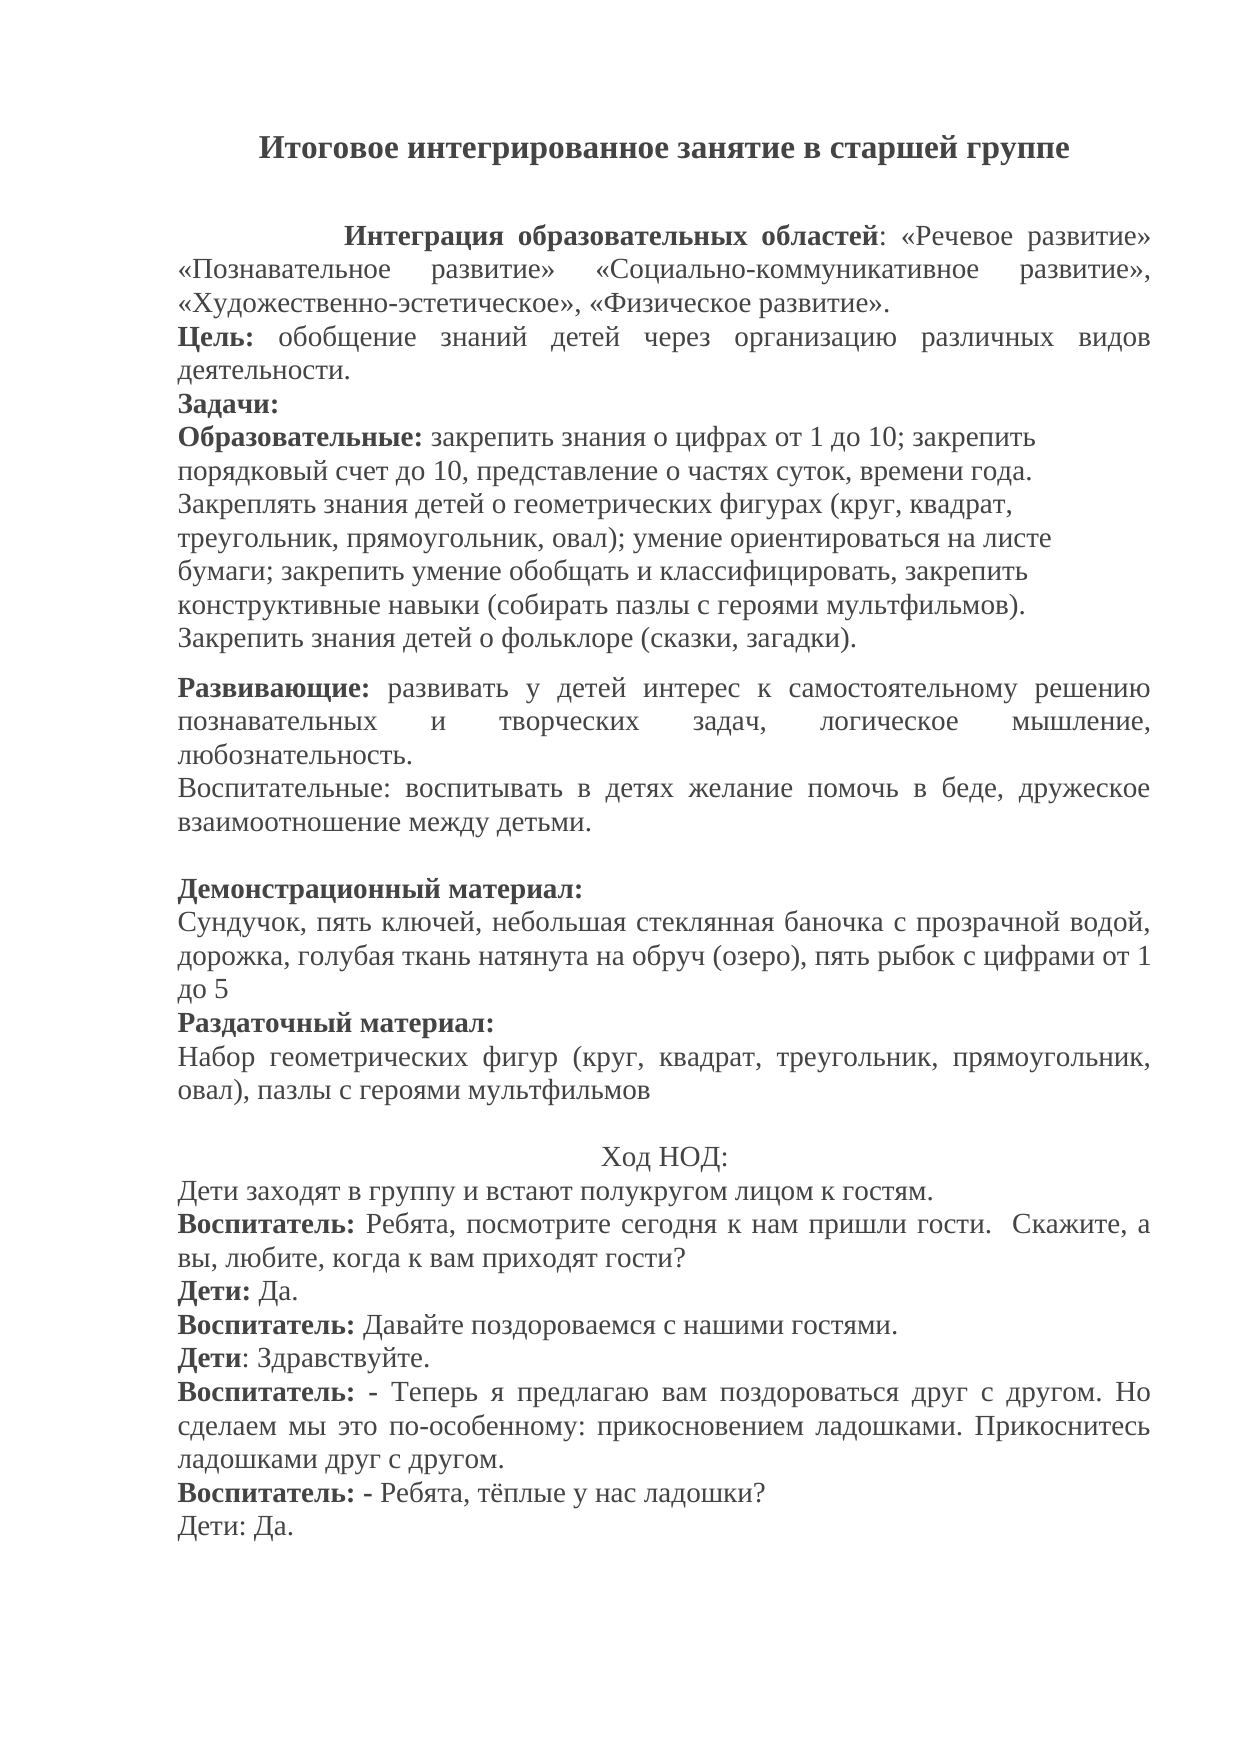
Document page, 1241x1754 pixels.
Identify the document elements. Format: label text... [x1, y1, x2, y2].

text Воспитательные: воспитывать в детях желание помочь в беде, дружеское взаимоотношение между детьми. [177, 770, 1152, 837]
text Воспитатель: - Ребята, тёплые у нас ладошки? [177, 1475, 1152, 1508]
text Дети: Да. [177, 1508, 1152, 1542]
text Дети заходят в группу и встают полукругом лицом к гостям. [177, 1173, 1152, 1206]
text Дети: Да. [177, 1273, 1152, 1307]
text Раздаточный материал: [177, 1005, 1152, 1039]
text Итоговое интегрированное занятие в старшей группе [177, 127, 1152, 166]
text Задачи: [177, 386, 1152, 419]
text Набор геометрических фигур (круг, квадрат, треугольник, прямоугольник, овал), пазлы с героями мультфильмов [177, 1039, 1152, 1106]
text Воспитатель: Давайте поздороваемся с нашими гостями. [177, 1307, 1152, 1341]
text Воспитатель: - Теперь я предлагаю вам поздороваться друг с другом. Но сделаем мы это по-особенному: прикосновением ладошками. Прикоснитесь ладошками друг с другом. [177, 1374, 1152, 1475]
text Дети: Здравствуйте. [177, 1341, 1152, 1374]
text Интеграция образовательных областей: «Речевое развитие» «Познавательное развитие» «Социально-коммуникативное развитие», «Художественно-эстетическое», «Физическое развитие». [177, 218, 1152, 319]
text Воспитатель: Ребята, посмотрите сегодня к нам пришли гости. Скажите, а вы, любите, когда к вам приходят гости? [177, 1206, 1152, 1273]
text Цель: обобщение знаний детей через организацию различных видов деятельности. [177, 319, 1152, 386]
text Сундучок, пять ключей, небольшая стеклянная баночка с прозрачной водой, дорожка, голубая ткань натянута на обруч (озеро), пять рыбок с цифрами от 1 до 5 [177, 904, 1152, 1005]
text Ход НОД: [177, 1139, 1152, 1173]
text Демонстрационный материал: [177, 871, 1152, 904]
text Развивающие: развивать у детей интерес к самостоятельному решению познавательных и творческих задач, логическое мышление, любознательность. [177, 670, 1152, 770]
text Образовательные: закрепить знания о цифрах от 1 до 10; закрепить порядковый счет до 10, представление о частях суток, времени года. Закреплять знания детей о геометрических фигурах (круг, квадрат, треугольник, прямоугольник, овал); умение ориентироваться на листе бумаги; закрепить умение обобщать и классифицировать, закрепить конструктивные навыки (собирать пазлы с героями мультфильмов). Закрепить знания детей о фольклоре (сказки, загадки). [177, 419, 1152, 654]
